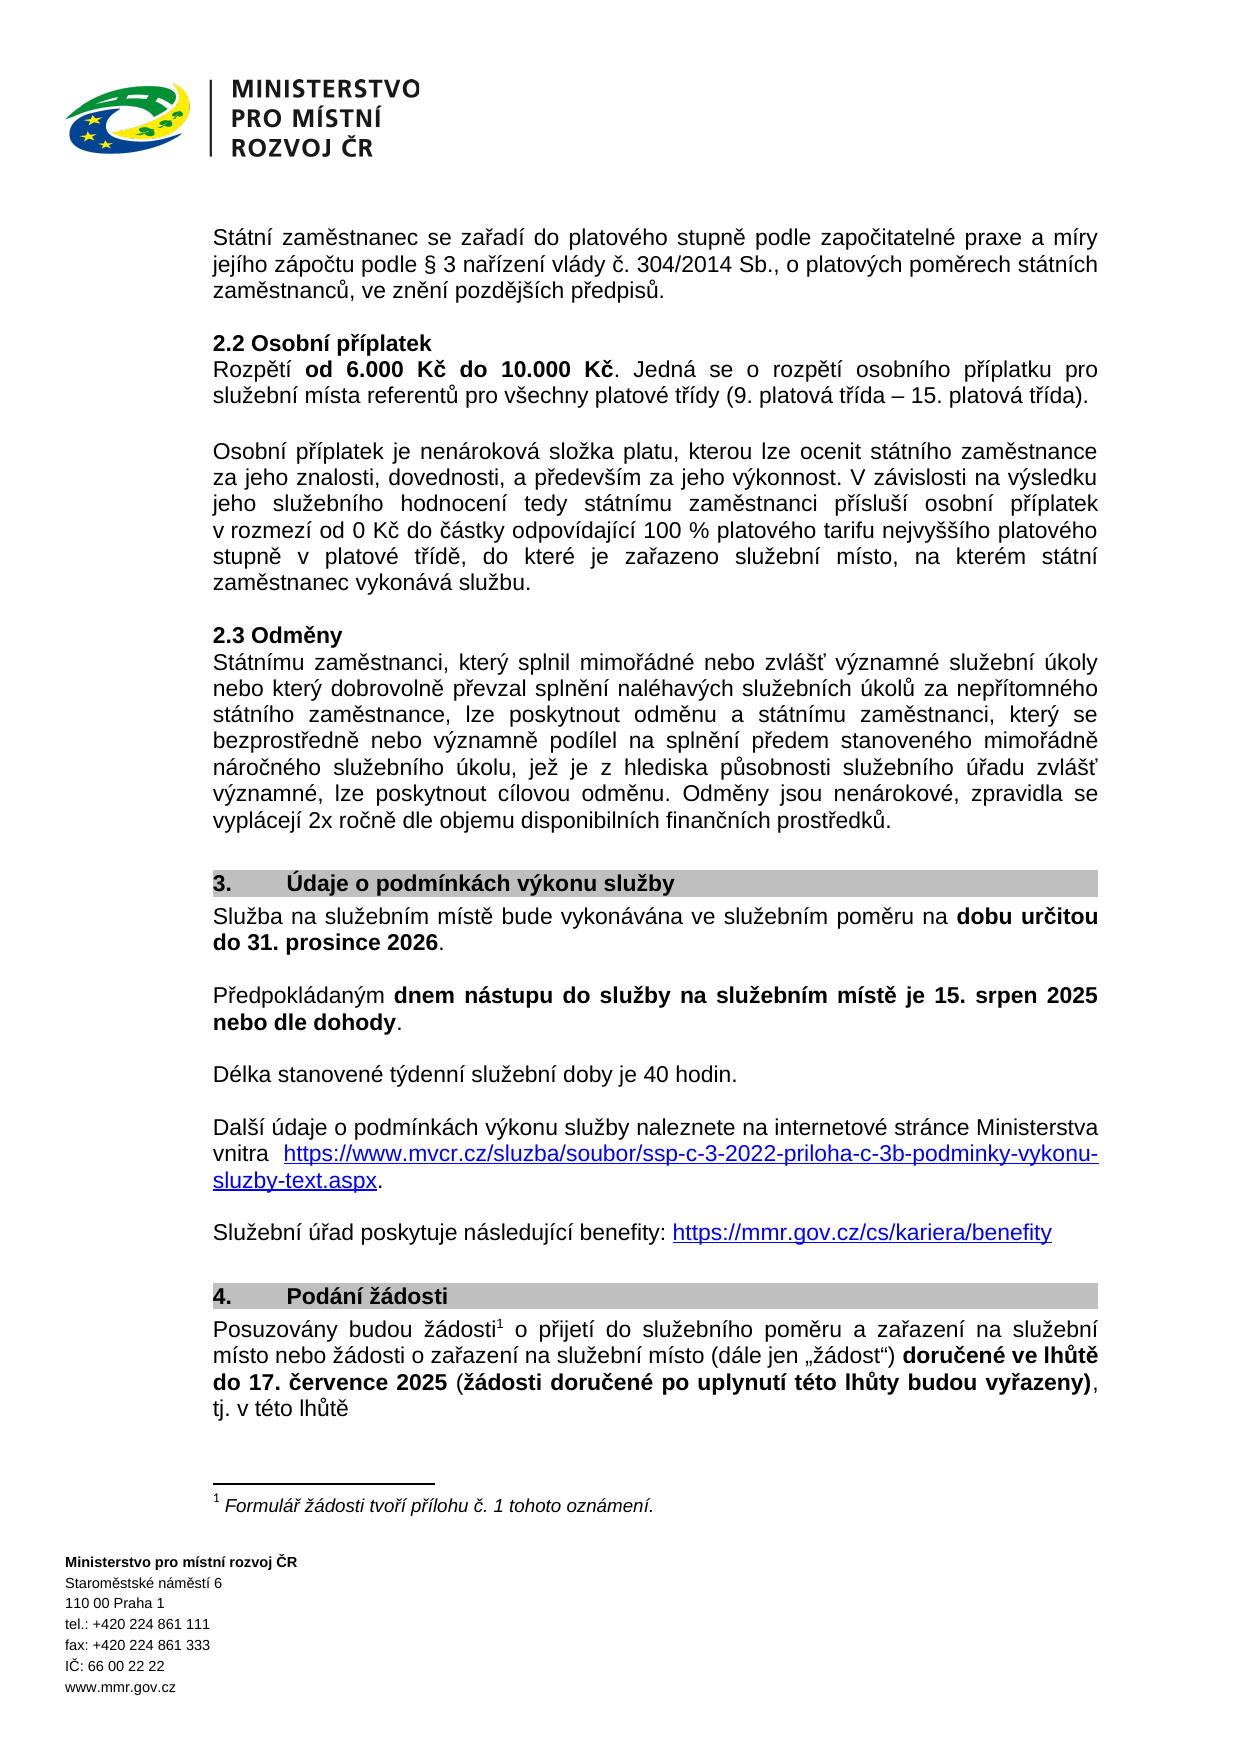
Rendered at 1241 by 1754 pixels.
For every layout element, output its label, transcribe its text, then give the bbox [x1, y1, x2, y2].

text Délka stanovené týdenní služební doby je 40 hodin. [213, 1061, 1098, 1087]
text Rozpětí od 6.000 Kč do 10.000 Kč. Jedná se o rozpětí osobního příplatku pro služební místa referentů pro všechny platové třídy (9. platová třída – 15. platová třída). [213, 356, 1098, 409]
text Služba na služebním místě bude vykonávána ve služebním poměru na dobu určitou do 31. prosince 2026. [213, 903, 1098, 956]
text Osobní příplatek je nenároková složka platu, kterou lze ocenit státního zaměstnance za jeho znalosti, dovednosti, a především za jeho výkonnost. V závislosti na výsledku jeho služebního hodnocení tedy státnímu zaměstnanci přísluší osobní příplatek v rozmezí od 0 Kč do částky odpovídající 100 % platového tarifu nejvyššího platového stupně v platové třídě, do které je zařazeno služební místo, na kterém státní zaměstnanec vykonává službu. [213, 438, 1098, 596]
text Další údaje o podmínkách výkonu služby naleznete na internetové stránce Ministerstva vnitra https://www.mvcr.cz/sluzba/soubor/ssp-c-3-2022-priloha-c-3b-podminky-vykonu-sluzby-text.aspx. [213, 1114, 1098, 1193]
text Posuzovány budou žádosti o přijetí do služebního poměru a zařazení na služební místo nebo žádosti o zařazení na služební místo (dále jen „žádost“) doručené ve lhůtě do 17. července 2025 (žádosti doručené po uplynutí této lhůty budou vyřazeny), tj. v této lhůtě [213, 1316, 1098, 1421]
text Státnímu zaměstnanci, který splnil mimořádné nebo zvlášť významné služební úkoly nebo který dobrovolně převzal splnění naléhavých služebních úkolů za nepřítomného státního zaměstnance, lze poskytnout odměnu a státnímu zaměstnanci, který se bezprostředně nebo významně podílel na splnění předem stanoveného mimořádně náročného služebního úkolu, jež je z hlediska působnosti služebního úřadu zvlášť významné, lze poskytnout cílovou odměnu. Odměny jsou nenárokové, zpravidla se vyplácejí 2x ročně dle objemu disponibilních finančních prostředků. [213, 648, 1098, 833]
subtitle 4. Podání žádosti [213, 1283, 1098, 1309]
text Předpokládaným dnem nástupu do služby na služebním místě je 15. srpen 2025 nebo dle dohody. [213, 982, 1098, 1035]
text Státní zaměstnanec se zařadí do platového stupně podle započitatelné praxe a míry jejího zápočtu podle § 3 nařízení vlády č. 304/2014 Sb., o platových poměrech státních zaměstnanců, ve znění pozdějších předpisů. [213, 224, 1098, 303]
text Služební úřad poskytuje následující benefity: https://mmr.gov.cz/cs/kariera/benefity [213, 1219, 1098, 1246]
picture [65, 79, 420, 157]
subtitle 3. Údaje o podmínkách výkonu služby [213, 870, 1098, 897]
text 2.3 Odměny [213, 622, 1098, 648]
text 2.2 Osobní příplatek [213, 330, 1098, 356]
